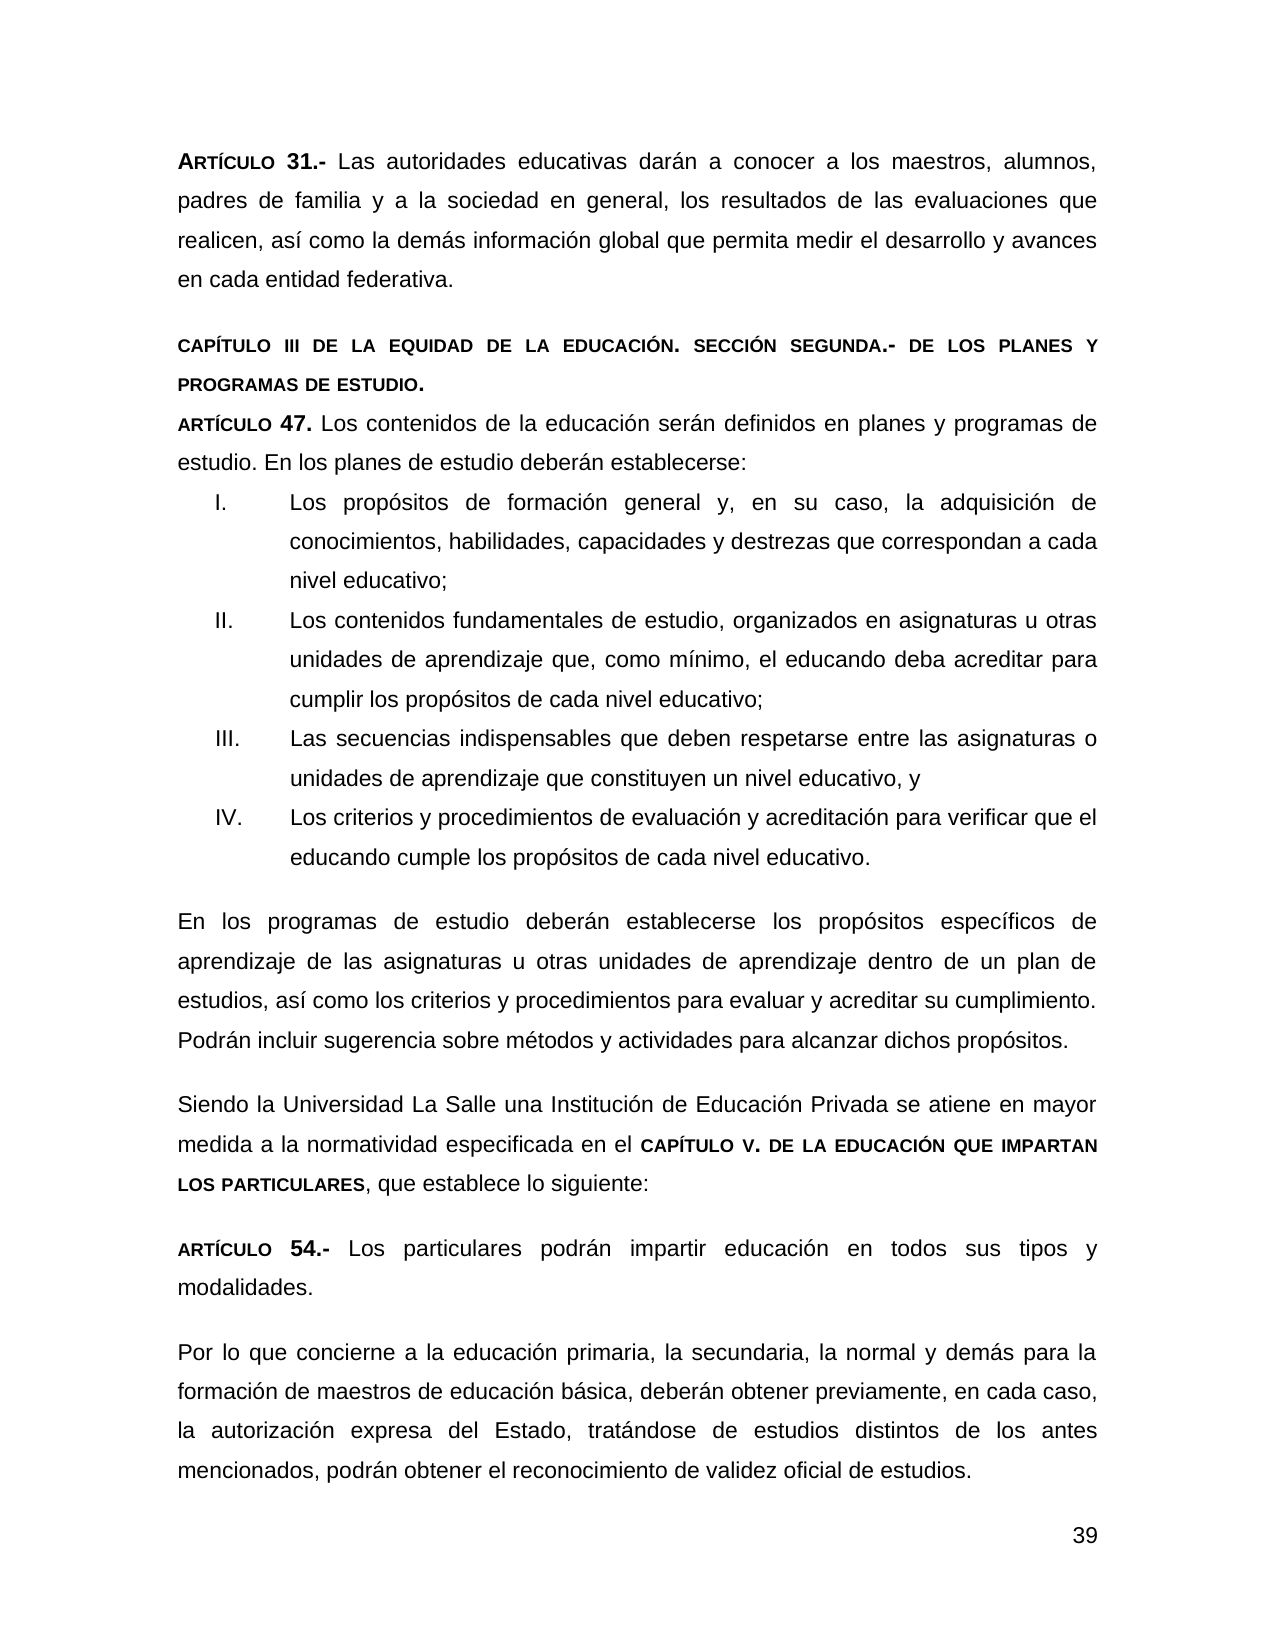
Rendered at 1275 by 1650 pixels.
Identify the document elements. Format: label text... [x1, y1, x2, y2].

text Por lo que concierne a la educación primaria, la secundaria, la normal y demás para la formación de maestros de educación básica, deberán obtener previamente, en cada caso, la autorización expresa del Estado, tratándose de estudios distintos de los antes mencionados, podrán obtener el reconocimiento de validez oficial de estudios. [177, 1338, 1098, 1483]
text capítulo iii de la equidad de la educación. sección segunda.- de los planes y programas de estudio. [177, 331, 1098, 396]
text artículo 54.- Los particulares podrán impartir educación en todos sus tipos y modalidades. [177, 1234, 1098, 1300]
text artículo 47. Los contenidos de la educación serán definidos en planes y programas de estudio. En los planes de estudio deberán establecerse: [177, 409, 1098, 475]
list Las secuencias indispensables que deben respetarse entre las asignaturas o unidades de aprendizaje que constituyen un nivel educativo, y [215, 725, 1098, 791]
list Los contenidos fundamentales de estudio, organizados en asignaturas u otras unidades de aprendizaje que, como mínimo, el educando deba acreditar para cumplir los propósitos de cada nivel educativo; [214, 607, 1098, 712]
text Artículo 31.- Las autoridades educativas darán a conocer a los maestros, alumnos, padres de familia y a la sociedad en general, los resultados de las evaluaciones que realicen, así como la demás información global que permita medir el desarrollo y avances en cada entidad federativa. [177, 148, 1098, 292]
text Siendo la Universidad La Salle una Institución de Educación Privada se atiene en mayor medida a la normatividad especificada en el capítulo v. de la educación que impartan los particulares, que establece lo siguiente: [177, 1091, 1098, 1196]
list Los criterios y procedimientos de evaluación y acreditación para verificar que el educando cumple los propósitos de cada nivel educativo. [215, 804, 1098, 870]
list Los propósitos de formación general y, en su caso, la adquisición de conocimientos, habilidades, capacidades y destrezas que correspondan a cada nivel educativo; [214, 488, 1098, 594]
text En los programas de estudio deberán establecerse los propósitos específicos de aprendizaje de las asignaturas u otras unidades de aprendizaje dentro de un plan de estudios, así como los criterios y procedimientos para evaluar y acreditar su cumplimiento. Podrán incluir sugerencia sobre métodos y actividades para alcanzar dichos propósitos. [177, 908, 1098, 1053]
